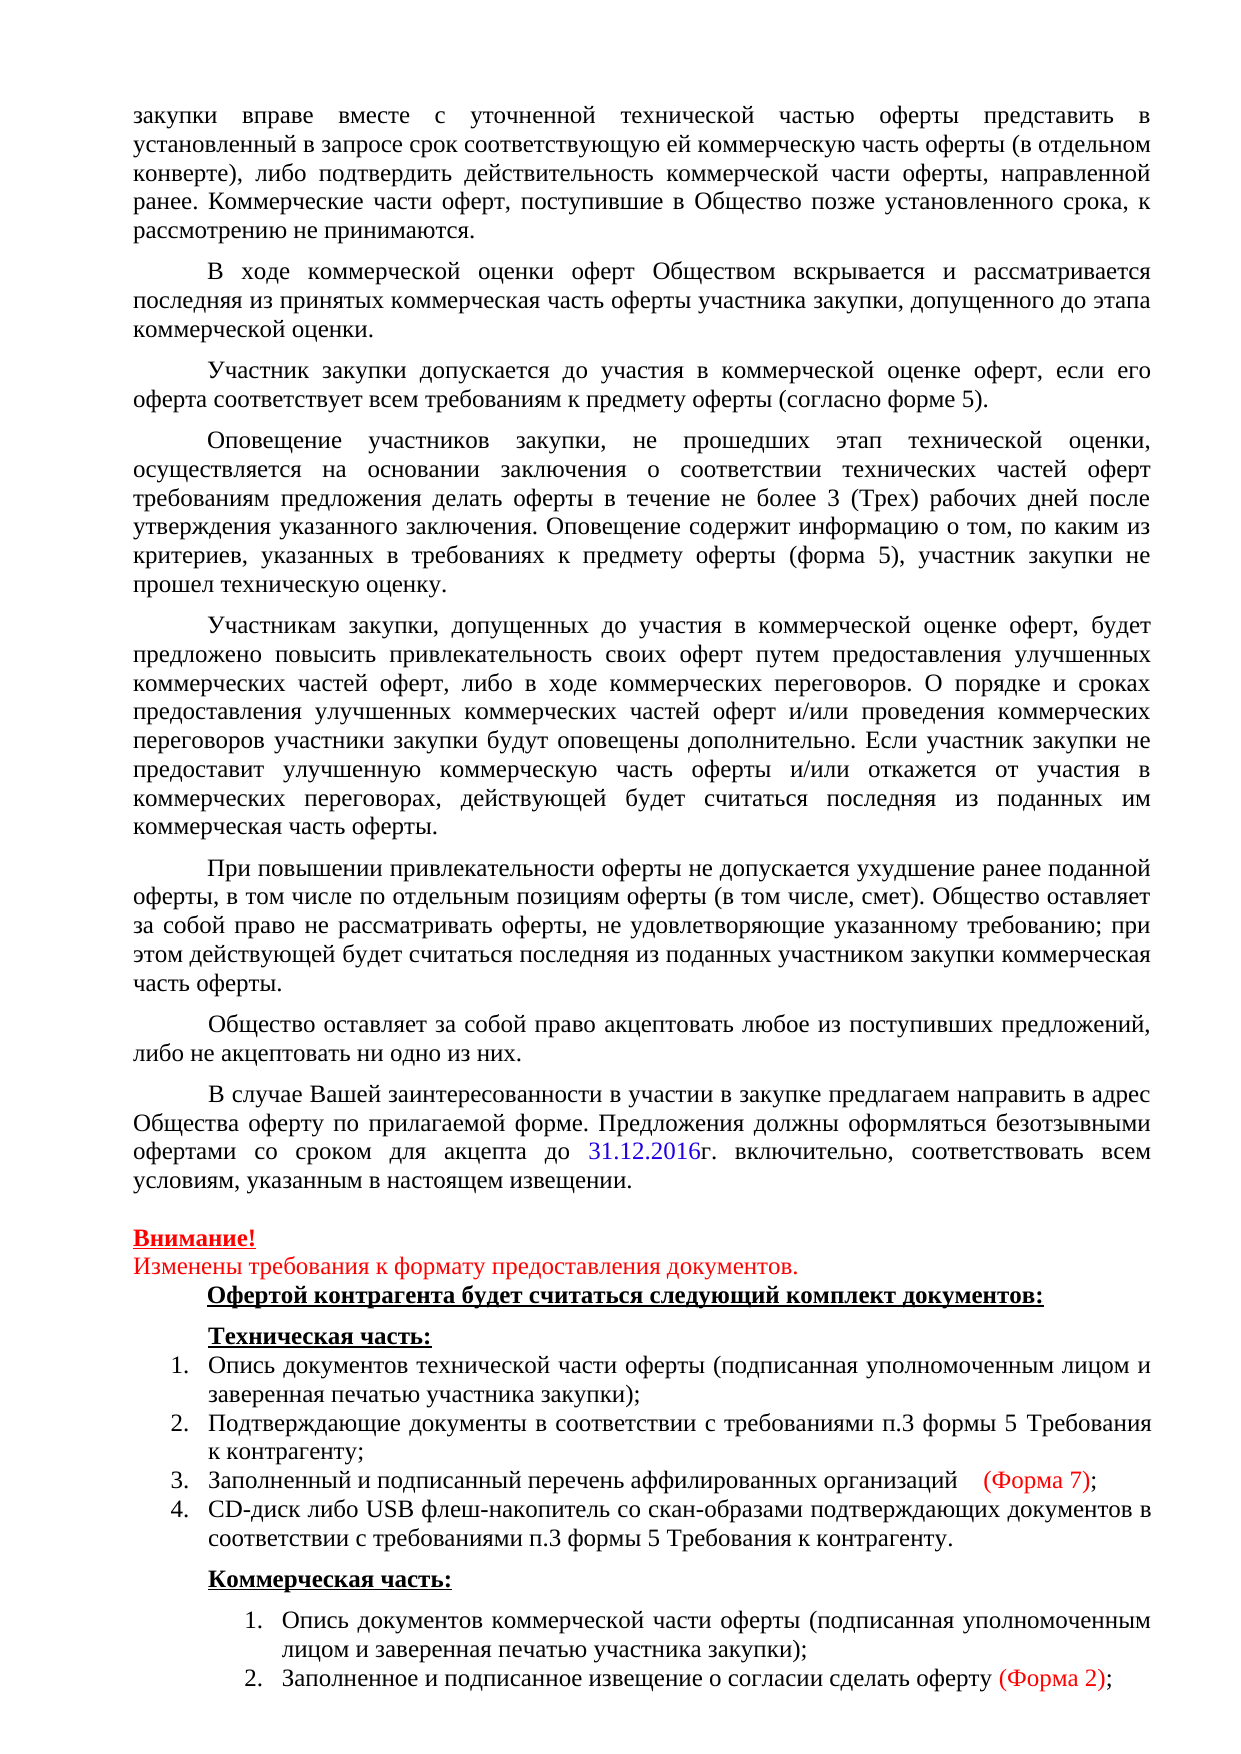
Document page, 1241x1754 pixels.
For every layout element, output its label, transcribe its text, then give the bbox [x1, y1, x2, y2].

text Внимание! [133, 1223, 1152, 1251]
text Техническая часть: [133, 1321, 1152, 1350]
list В ходе коммерческой оценки оферт Обществом вскрывается и рассматривается последняя из принятых коммерческая часть оферты участника закупки, допущенного до этапа коммерческой оценки. [133, 256, 1152, 343]
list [133, 100, 1152, 244]
list Опись документов технической части оферты (подписанная уполномоченным лицом и заверенная печатью участника закупки); [170, 1350, 1152, 1408]
list При повышении привлекательности оферты не допускается ухудшение ранее поданной оферты, в том числе по отдельным позициям оферты (в том числе, смет). Общество оставляет за собой право не рассматривать оферты, не удовлетворяющие указанному требованию; при этом действующей будет считаться последняя из поданных участником закупки коммерческая часть оферты. [133, 853, 1152, 996]
list Оповещение участников закупки, не прошедших этап технической оценки, осуществляется на основании заключения о соответствии технических частей оферт требованиям предложения делать оферты в течение не более 3 (Трех) рабочих дней после утверждения указанного заключения. Оповещение содержит информацию о том, по каким из критериев, указанных в требованиях к предмету оферты (форма 5), участник закупки не прошел техническую оценку. [133, 425, 1152, 598]
text Изменены требования к формату предоставления документов. [133, 1251, 1152, 1280]
text Общество оставляет за собой право акцептовать любое из поступивших предложений, либо не акцептовать ни одно из них. [133, 1009, 1152, 1066]
text В случае Вашей заинтересованности в участии в закупке предлагаем направить в адрес Общества оферту по прилагаемой форме. Предложения должны оформляться безотзывными офертами со сроком для акцепта до 31.12.2016г. включительно, соответствовать всем условиям, указанным в настоящем извещении. [133, 1079, 1152, 1194]
list Подтверждающие документы в соответствии с требованиями п.3 формы 5 Требования к контрагенту; [170, 1408, 1152, 1465]
text Офертой контрагента будет считаться следующий комплект документов: [133, 1280, 1152, 1309]
text Коммерческая часть: [133, 1564, 1152, 1593]
list Участникам закупки, допущенных до участия в коммерческой оценке оферт, будет предложено повысить привлекательность своих оферт путем предоставления улучшенных коммерческих частей оферт, либо в ходе коммерческих переговоров. О порядке и сроках предоставления улучшенных коммерческих частей оферт и/или проведения коммерческих переговоров участники закупки будут оповещены дополнительно. Если участник закупки не предоставит улучшенную коммерческую часть оферты и/или откажется от участия в коммерческих переговорах, действующей будет считаться последняя из поданных им коммерческая часть оферты. [133, 610, 1152, 840]
list Опись документов коммерческой части оферты (подписанная уполномоченным лицом и заверенная печатью участника закупки); [244, 1605, 1152, 1663]
list Заполненное и подписанное извещение о согласии сделать оферту (Форма 2); [244, 1663, 1152, 1691]
list CD-диск либо USB флеш-накопитель со скан-образами подтверждающих документов в соответствии с требованиями п.3 формы 5 Требования к контрагенту. [170, 1494, 1152, 1551]
list Заполненный и подписанный перечень аффилированных организаций (Форма 7); [170, 1465, 1152, 1494]
list Участник закупки допускается до участия в коммерческой оценке оферт, если его оферта соответствует всем требованиям к предмету оферты (согласно форме 5). [133, 355, 1152, 413]
